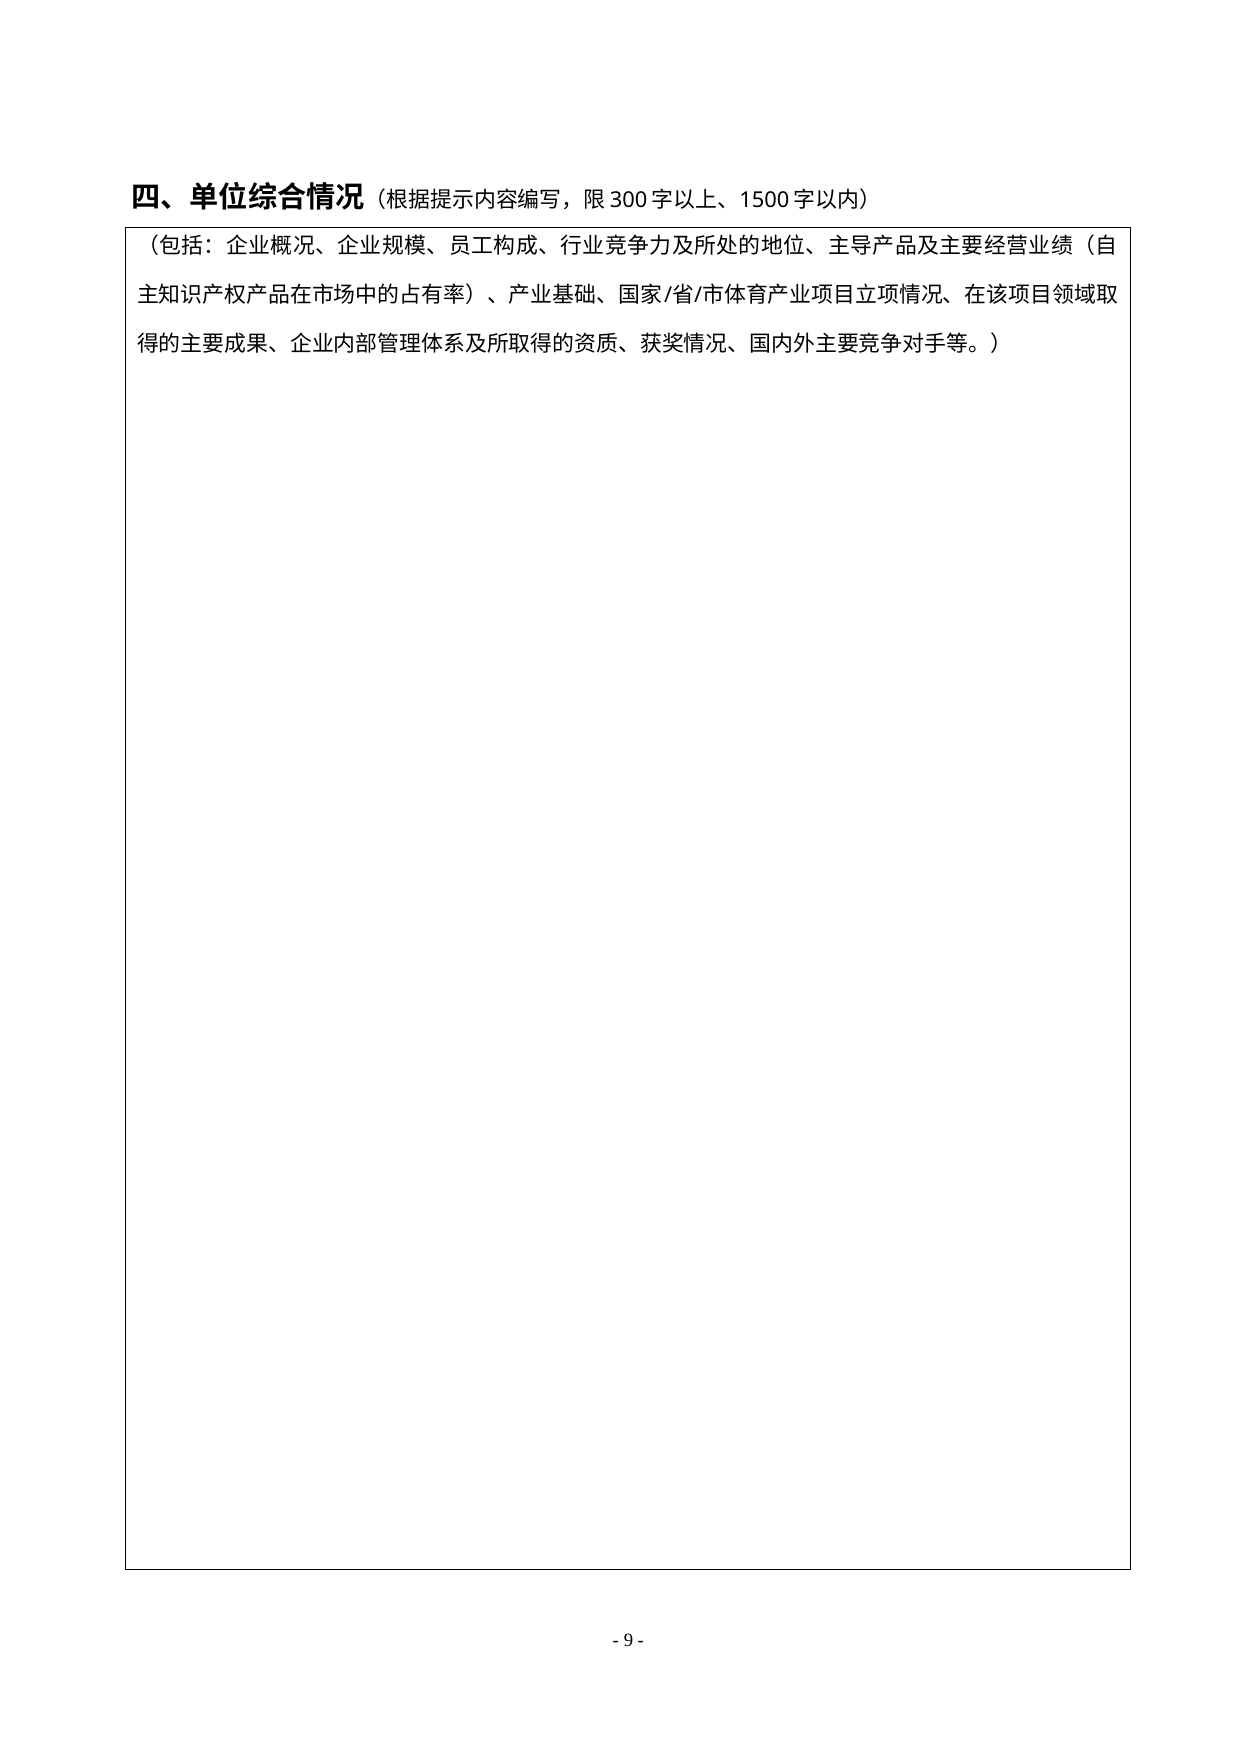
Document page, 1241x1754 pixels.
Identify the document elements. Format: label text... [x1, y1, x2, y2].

table_header （包括：企业概况、企业规模、员工构成、行业竞争力及所处的地位、主导产品及主要经营业绩（自主知识产权产品在市场中的占有率）、产业基础、国家/省/市体育产业项目立项情况、在该项目领域取得的主要成果、企业内部管理体系及所取得的资质、获奖情况、国内外主要竞争对手等。） [126, 228, 1130, 1569]
text 四、单位综合情况（根据提示内容编写，限300字以上、1500字以内） [131, 162, 1125, 227]
